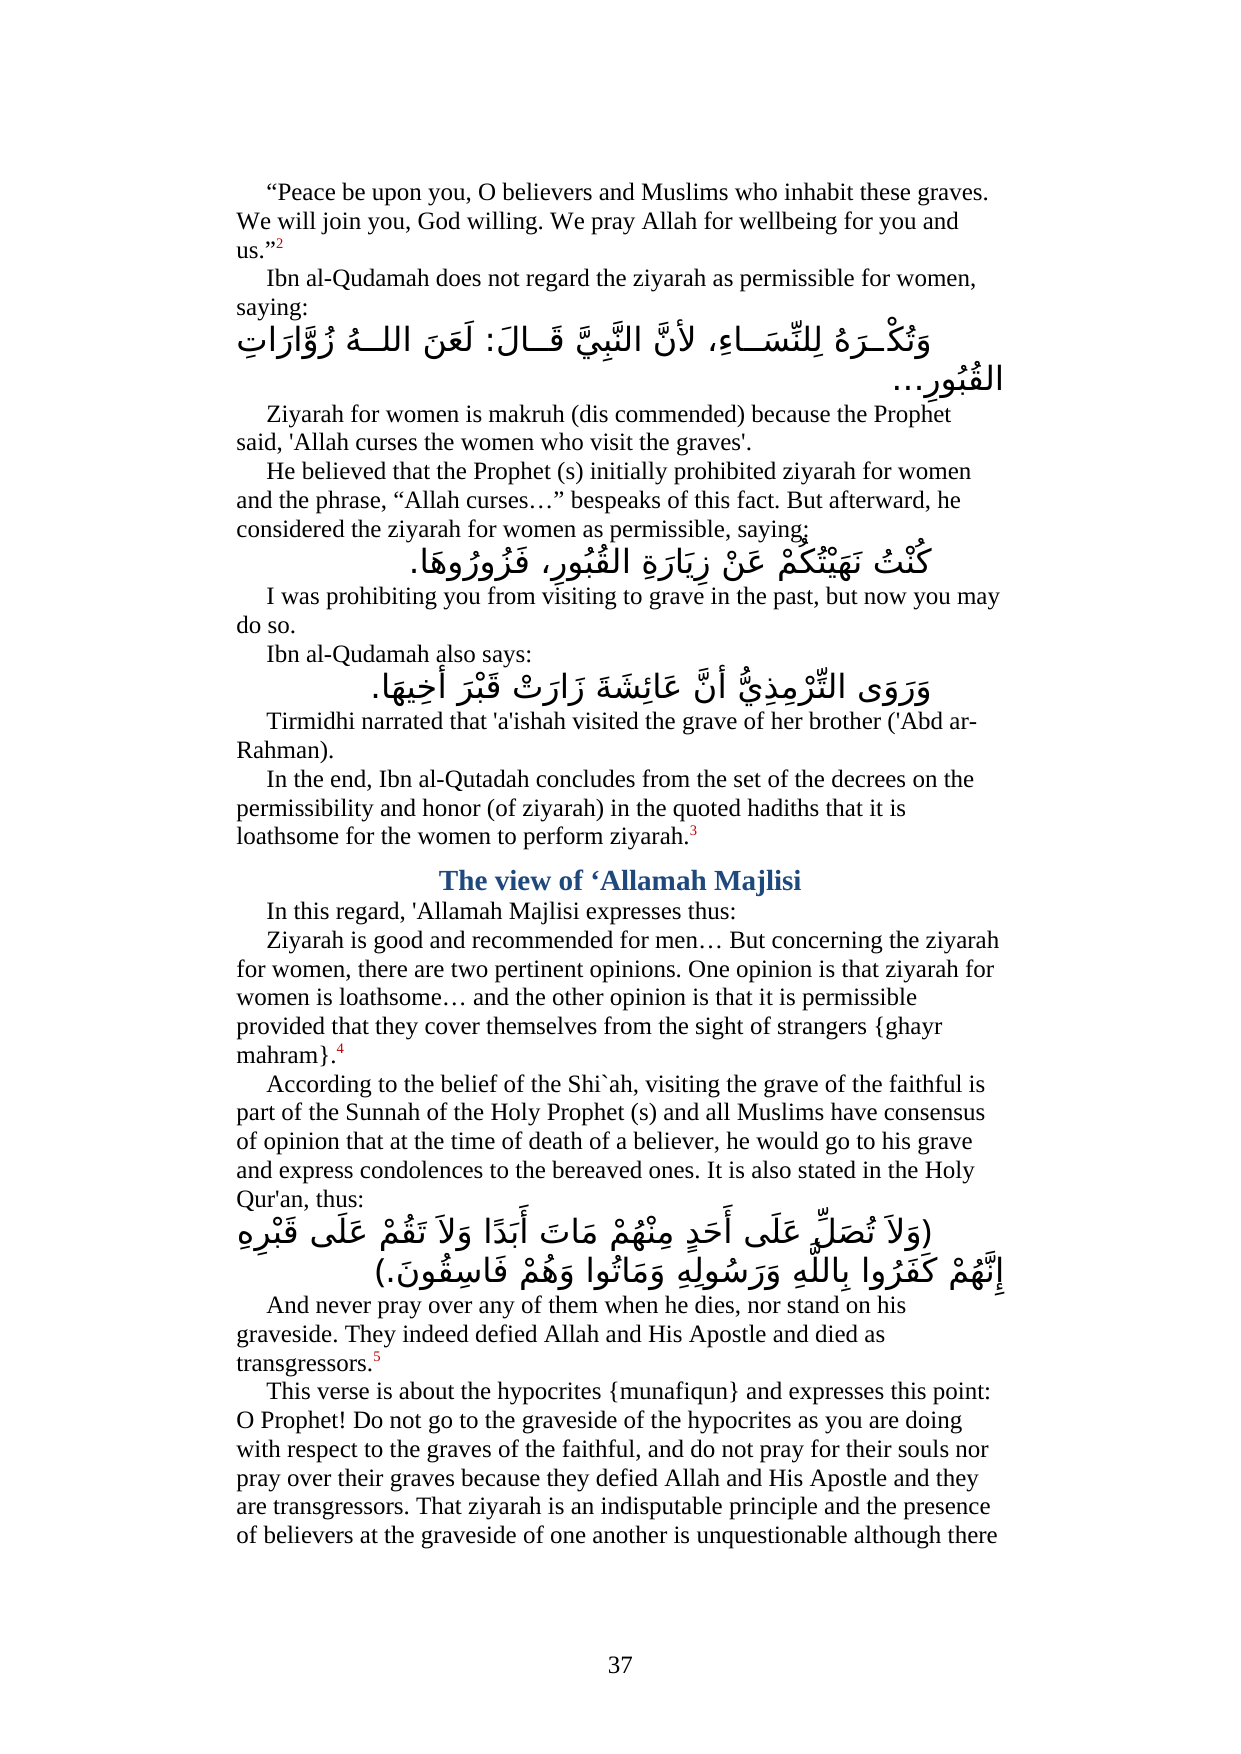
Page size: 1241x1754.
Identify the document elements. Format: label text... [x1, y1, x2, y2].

text In this regard, 'Allamah Majlisi expresses thus: [236, 896, 1004, 925]
text وَرَوَى التِّرْمِذِيُّ أنَّ عَائِشَةَ زَارَتْ قَبْرَ أخِيهَا. [236, 667, 1004, 706]
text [236, 1376, 1004, 1549]
text And never pray over any of them when he dies, nor stand on his graveside. They indeed defied Allah and His Apostle and died as transgressors.5 [236, 1290, 1004, 1376]
text I was prohibiting you from visiting to grave in the past, but now you may do so. [236, 581, 1004, 639]
text “Peace be upon you, O believers and Muslims who inhabit these graves. We will join you, God willing. We pray Allah for wellbeing for you and us.”2 [236, 177, 1004, 263]
text Ziyarah for women is makruh (dis commended) because the Prophet said, 'Allah curses the women who visit the graves'. [236, 399, 1004, 456]
text Ibn al-Qudamah does not regard the ziyarah as permissible for women, saying: [236, 263, 1004, 321]
text Tirmidhi narrated that 'a'ishah visited the grave of her brother ('Abd ar-Rahman). [236, 706, 1004, 764]
text Ziyarah is good and recommended for men… But concerning the ziyarah for women, there are two pertinent opinions. One opinion is that ziyarah for women is loathsome… and the other opinion is that it is permissible provided that they cover themselves from the sight of strangers {ghayr mahram}.4 [236, 925, 1004, 1069]
text وَتُكْرَهُ لِلنِّسَاءِ، لأنَّ النَّبِيَّ قَالَ: لَعَنَ اللهُ زُوَّارَاتِ القُبُورِ… [236, 321, 1004, 399]
text According to the belief of the Shi`ah, visiting the grave of the faithful is part of the Sunnah of the Holy Prophet (s) and all Muslims have consensus of opinion that at the time of death of a believer, he would go to his grave and express condolences to the bereaved ones. It is also stated in the Holy Qur'an, thus: [236, 1069, 1004, 1212]
text كُنْتُ نَهَيْتُكُمْ عَنْ زِيَارَةِ القُبُورِ، فَزُورُوهَا. [236, 542, 1004, 581]
text Ibn al-Qudamah also says: [236, 639, 1004, 667]
text ﴿وَلاَ تُصَلِّ عَلَى أَحَدٍ مِنْهُمْ مَاتَ أَبَدًا وَلاَ تَقُمْ عَلَى قَبْرِهِ إِنَّهُمْ كَفَرُوا بِاللَّهِ وَرَسُولِهِ وَمَاتُوا وَهُمْ فَاسِقُونَ.﴾ [236, 1212, 1004, 1290]
subtitle The view of ‘Allamah Majlisi [236, 863, 1004, 896]
text He believed that the Prophet (s) initially prohibited ziyarah for women and the phrase, “Allah curses…” bespeaks of this fact. But afterward, he considered the ziyarah for women as permissible, saying: [236, 456, 1004, 542]
text In the end, Ibn al-Qutadah concludes from the set of the decrees on the permissibility and honor (of ziyarah) in the quoted hadiths that it is loathsome for the women to perform ziyarah.3 [236, 764, 1004, 850]
